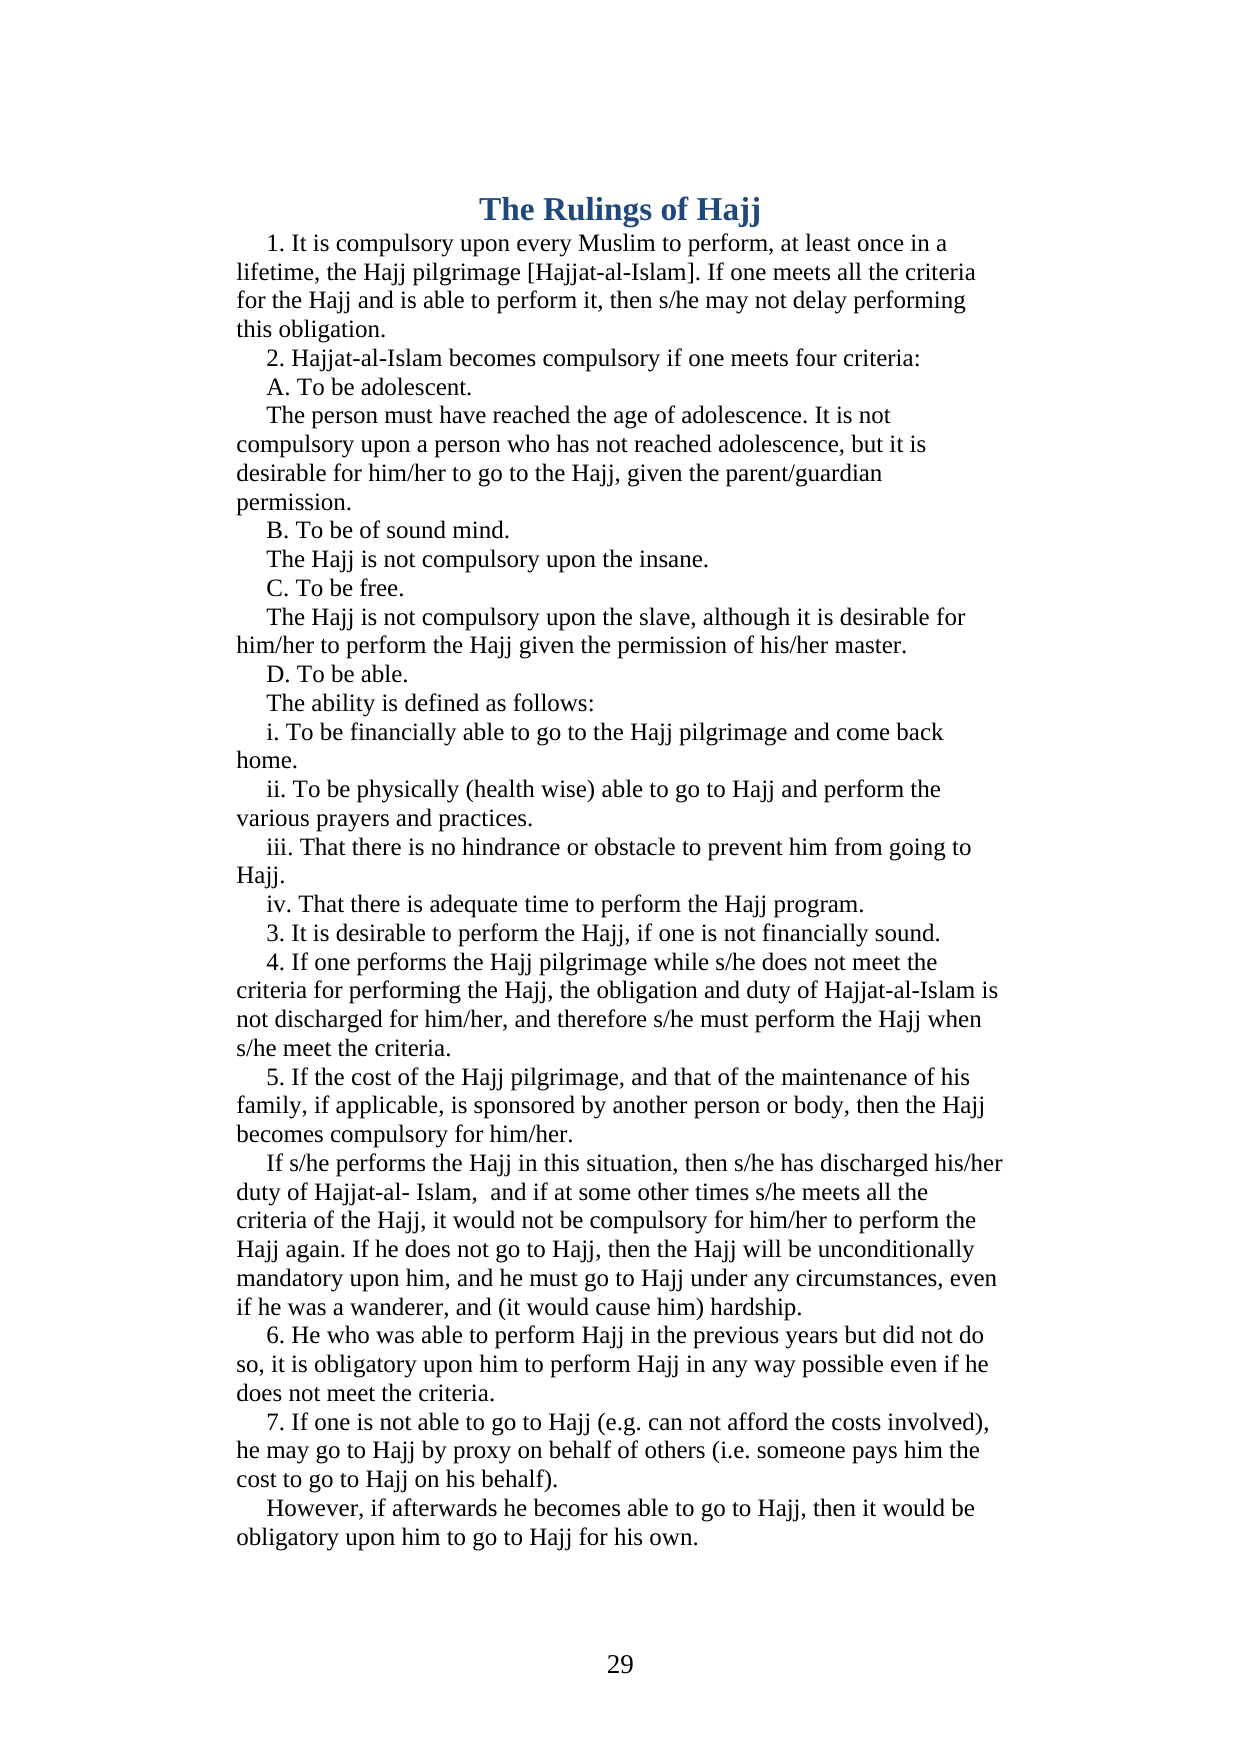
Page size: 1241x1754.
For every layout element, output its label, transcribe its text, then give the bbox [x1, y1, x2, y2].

text The Hajj is not compulsory upon the slave, although it is desirable for him/her to perform the Hajj given the permission of his/her master. [236, 602, 1004, 659]
text 1. It is compulsory upon every Muslim to perform, at least once in a lifetime, the Hajj pilgrimage [Hajjat-al-Islam]. If one meets all the criteria for the Hajj and is able to perform it, then s/he may not delay performing this obligation. [236, 228, 1004, 343]
text 2. Hajjat-al-Islam becomes compulsory if one meets four criteria: [236, 343, 1004, 372]
text However, if afterwards he becomes able to go to Hajj, then it would be obligatory upon him to go to Hajj for his own. [236, 1493, 1004, 1551]
text A. To be adolescent. [236, 372, 1004, 401]
text C. To be free. [236, 573, 1004, 602]
text ii. To be physically (health wise) able to go to Hajj and perform the various prayers and practices. [236, 774, 1004, 832]
text The person must have reached the age of adolescence. It is not compulsory upon a person who has not reached adolescence, but it is desirable for him/her to go to the Hajj, given the parent/guardian permission. [236, 401, 1004, 516]
text i. To be financially able to go to the Hajj pilgrimage and come back home. [236, 717, 1004, 774]
text The ability is defined as follows: [236, 688, 1004, 717]
text If s/he performs the Hajj in this situation, then s/he has discharged his/her duty of Hajjat-al- Islam, and if at some other times s/he meets all the criteria of the Hajj, it would not be compulsory for him/her to perform the Hajj again. If he does not go to Hajj, then the Hajj will be unconditionally mandatory upon him, and he must go to Hajj under any circumstances, even if he was a wanderer, and (it would cause him) hardship. [236, 1148, 1004, 1321]
text B. To be of sound mind. [236, 516, 1004, 544]
text 6. He who was able to perform Hajj in the previous years but did not do so, it is obligatory upon him to perform Hajj in any way possible even if he does not meet the criteria. [236, 1321, 1004, 1407]
subtitle The Rulings of Hajj [236, 190, 1004, 228]
text D. To be able. [236, 659, 1004, 688]
text iv. That there is adequate time to perform the Hajj program. [236, 889, 1004, 918]
text 4. If one performs the Hajj pilgrimage while s/he does not meet the criteria for performing the Hajj, the obligation and duty of Hajjat-al-Islam is not discharged for him/her, and therefore s/he must perform the Hajj when s/he meet the criteria. [236, 947, 1004, 1062]
text 3. It is desirable to perform the Hajj, if one is not financially sound. [236, 918, 1004, 947]
text 5. If the cost of the Hajj pilgrimage, and that of the maintenance of his family, if applicable, is sponsored by another person or body, then the Hajj becomes compulsory for him/her. [236, 1062, 1004, 1148]
text iii. That there is no hindrance or obstacle to prevent him from going to Hajj. [236, 832, 1004, 889]
text The Hajj is not compulsory upon the insane. [236, 544, 1004, 573]
text 7. If one is not able to go to Hajj (e.g. can not afford the costs involved), he may go to Hajj by proxy on behalf of others (i.e. someone pays him the cost to go to Hajj on his behalf). [236, 1407, 1004, 1493]
